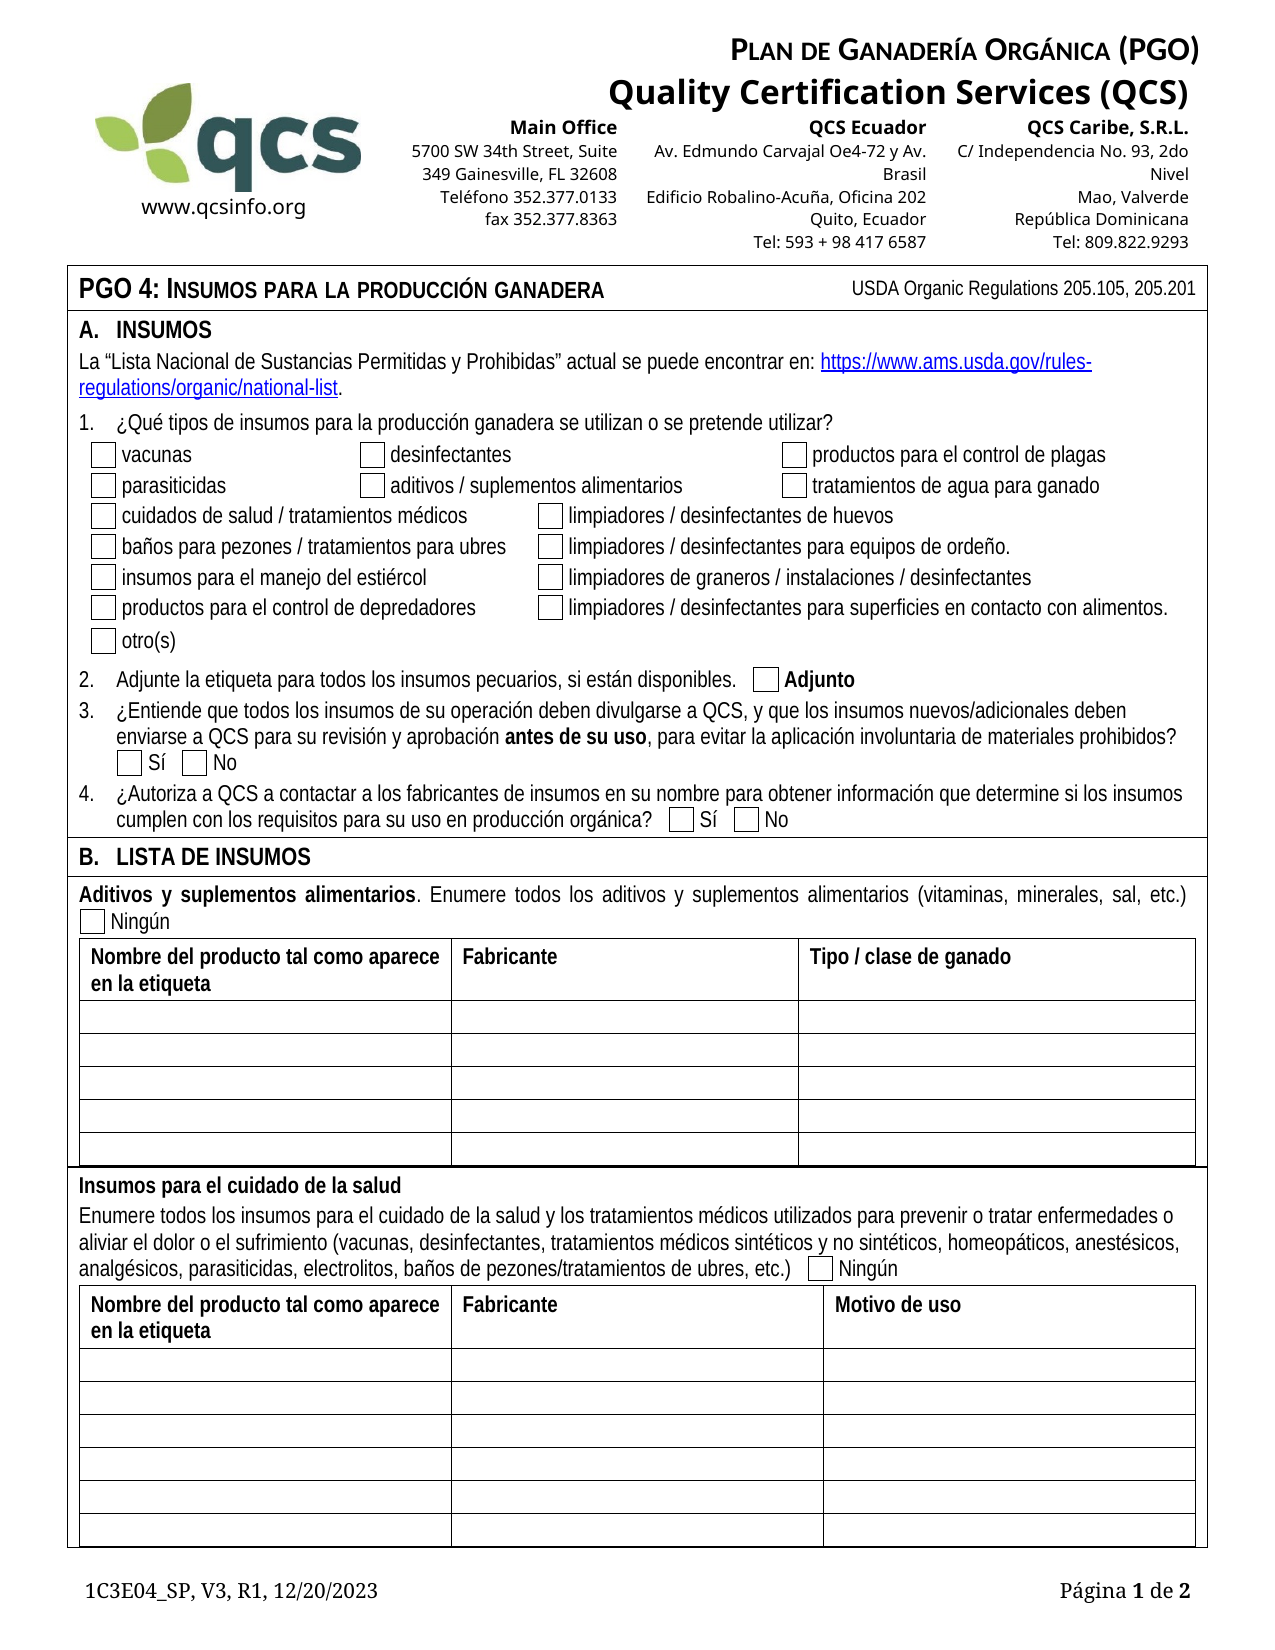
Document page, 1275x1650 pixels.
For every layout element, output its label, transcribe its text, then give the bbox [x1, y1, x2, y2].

table_header PGO 4: Insumos para la producción ganadera [68, 266, 637, 310]
table_header USDA Organic Regulations 205.105, 205.201 [638, 266, 1207, 310]
table_cell Aditivos y suplementos alimentarios. Enumere todos los aditivos y suplementos alimentarios (vitaminas, minerales, sal, etc.) Ningún [68, 877, 1207, 1166]
picture [95, 83, 361, 192]
table_cell INSUMOS La “Lista Nacional de Sustancias Permitidas y Prohibidas” actual se puede encontrar en: https://www.ams.usda.gov/rules-regulations/organic/national-list. ¿Qué tipos de insumos para la producción ganadera se utilizan o se pretende utilizar? Adjunte la etiqueta para todos los insumos pecuarios, si están disponibles. Adjunto ¿Entiende que todos los insumos de su operación deben divulgarse a QCS, y que los insumos nuevos/adicionales deben enviarse a QCS para su revisión y aprobación antes de su uso, para evitar la aplicación involuntaria de materiales prohibidos? Sí No ¿Autoriza a QCS a contactar a los fabricantes de insumos en su nombre para obtener información que determine si los insumos cumplen con los requisitos para su uso en producción orgánica? Sí No [68, 311, 1207, 837]
table_cell LISTA DE INSUMOS [68, 838, 1207, 876]
